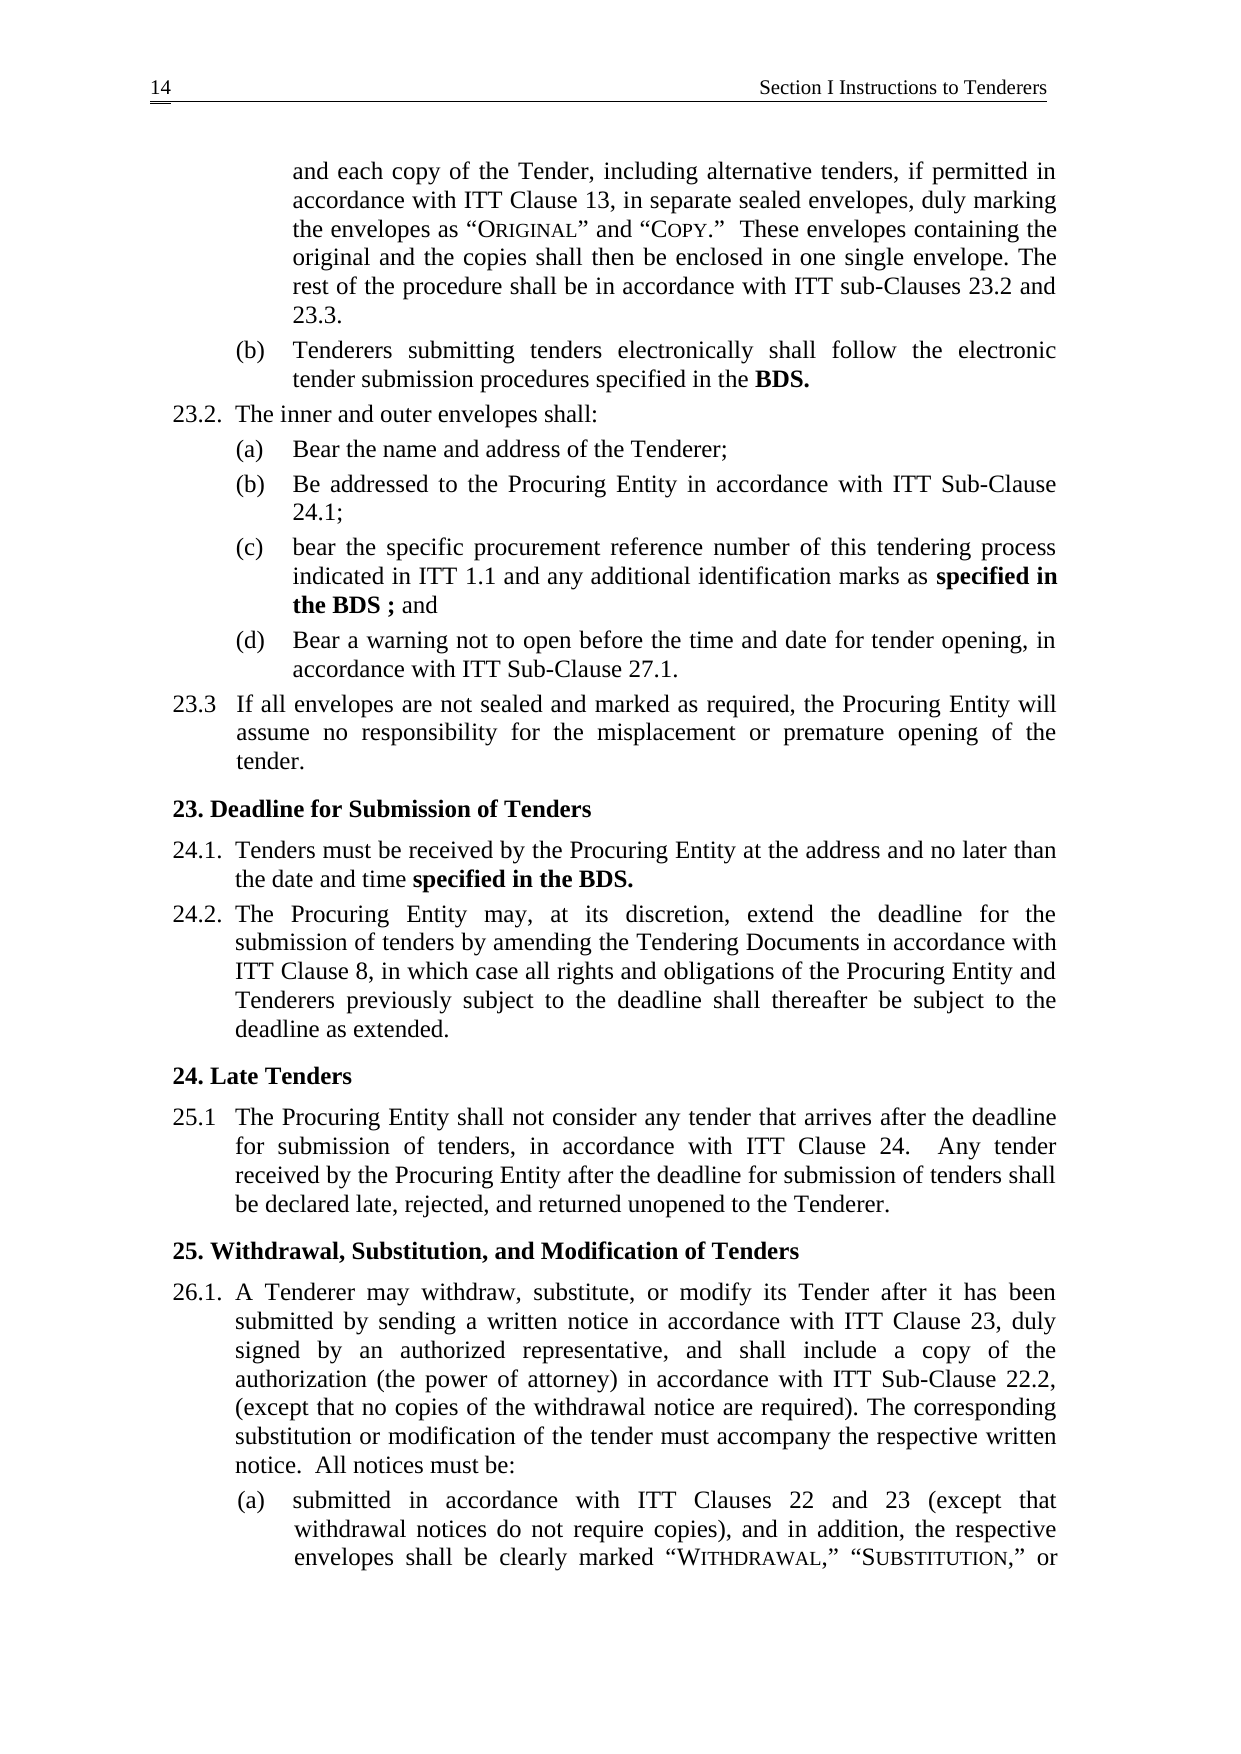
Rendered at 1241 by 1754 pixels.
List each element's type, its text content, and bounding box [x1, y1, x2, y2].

table_cell Late Tenders The Procuring Entity shall not consider any tender that arrives after the deadline for submission of tenders, in accordance with ITT Clause 24. Any tender received by the Procuring Entity after the deadline for submission of tenders shall be declared late, rejected, and returned unopened to the Tenderer. [161, 1049, 1069, 1224]
table_cell Deadline for Submission of Tenders Tenders must be received by the Procuring Entity at the address and no later than the date and time specified in the BDS. The Procuring Entity may, at its discretion, extend the deadline for the submission of tenders by amending the Tendering Documents in accordance with ITT Clause 8, in which case all rights and obligations of the Procuring Entity and Tenderers previously subject to the deadline shall thereafter be subject to the deadline as extended. [161, 781, 1069, 1049]
